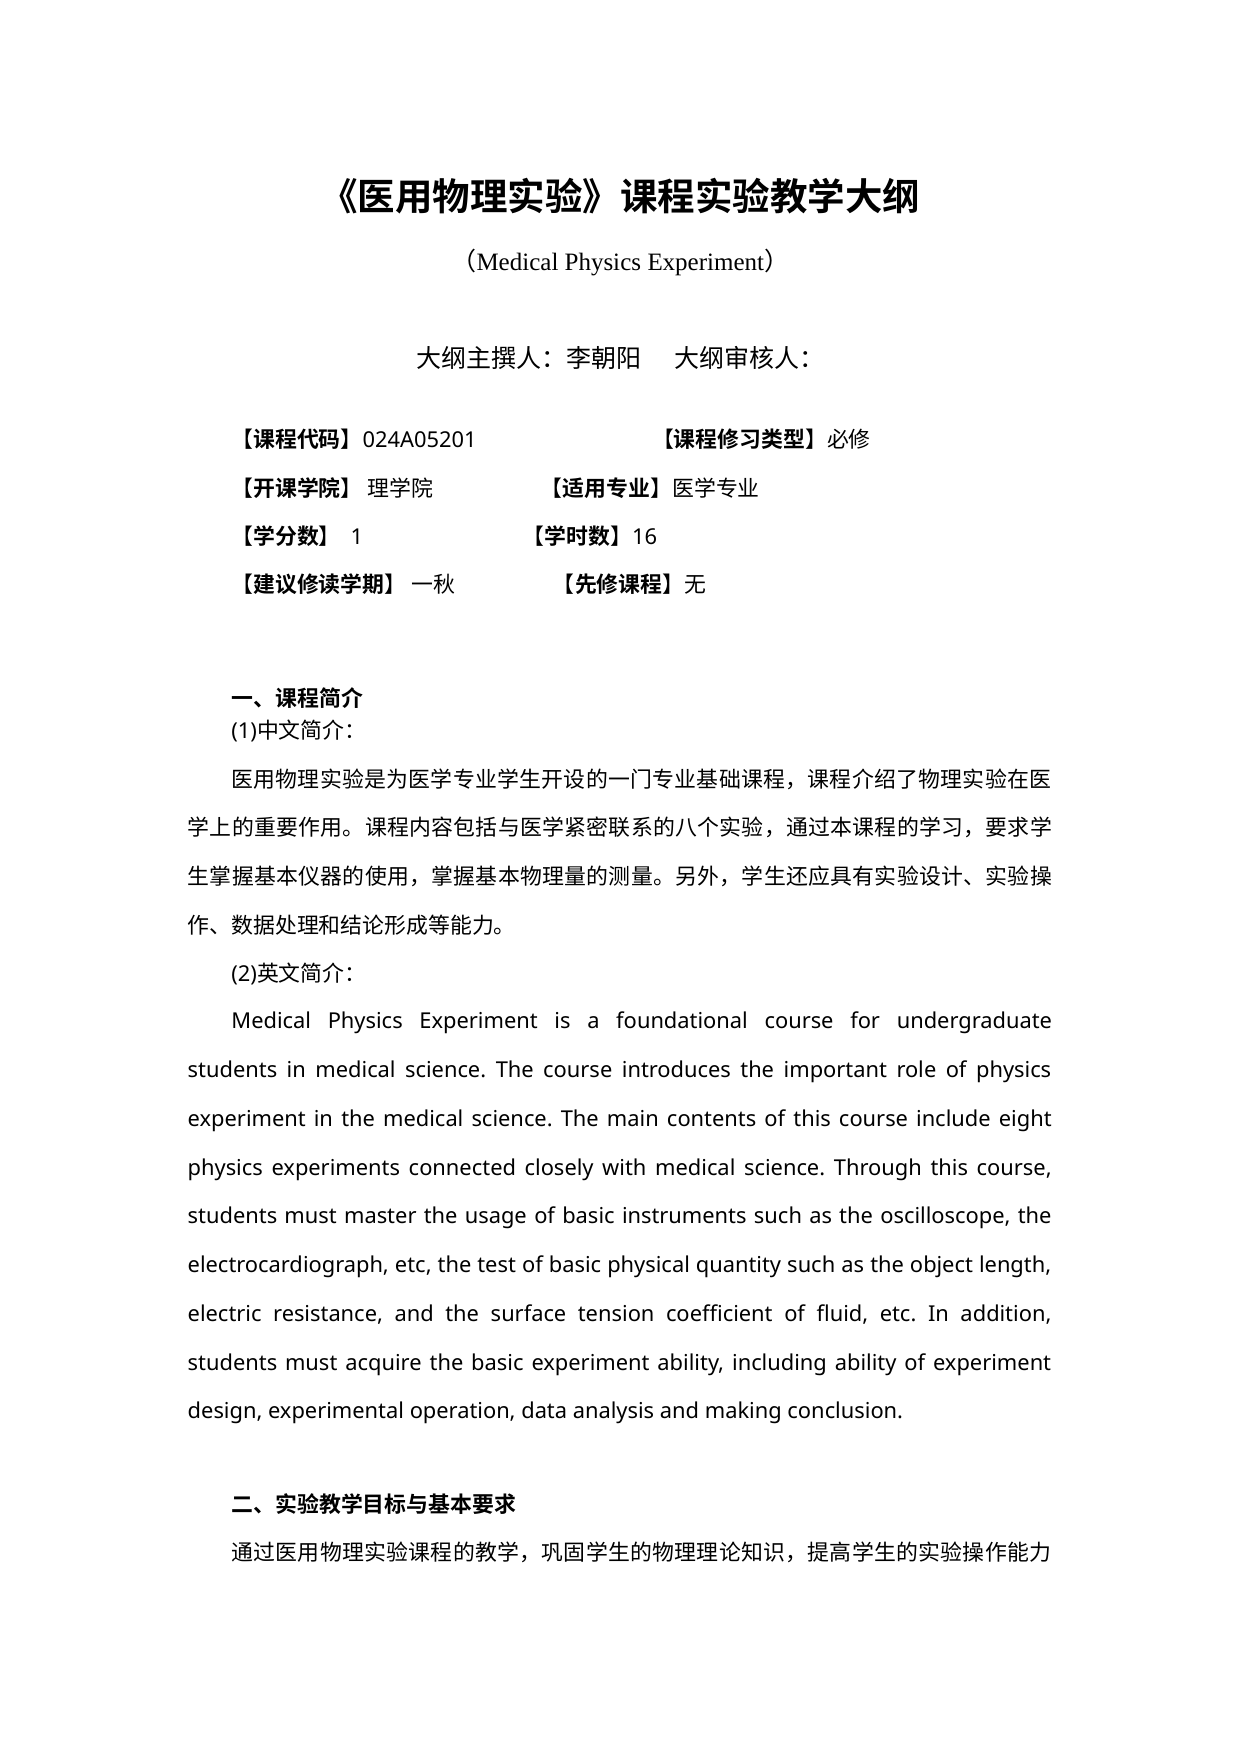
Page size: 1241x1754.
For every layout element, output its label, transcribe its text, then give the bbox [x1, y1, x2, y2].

text (2)英文简介： [187, 956, 1053, 988]
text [187, 1535, 1053, 1567]
text 二、实验教学目标与基本要求 [187, 1487, 1053, 1519]
text 医用物理实验是为医学专业学生开设的一门专业基础课程，课程介绍了物理实验在医学上的重要作用。课程内容包括与医学紧密联系的八个实验，通过本课程的学习，要求学生掌握基本仪器的使用，掌握基本物理量的测量。另外，学生还应具有实验设计、实验操作、数据处理和结论形成等能力。 [187, 761, 1053, 940]
text 【建议修读学期】 一秋 【先修课程】无 [187, 567, 1053, 599]
text 一、课程简介 [187, 680, 1053, 713]
text （Medical Physics Experiment） [187, 227, 1053, 292]
text Medical Physics Experiment is a foundational course for undergraduate students in medical science. The course introduces the important role of physics experiment in the medical science. The main contents of this course include eight physics experiments connected closely with medical science. Through this course, students must master the usage of basic instruments such as the oscilloscope, the electrocardiograph, etc, the test of basic physical quantity such as the object length, electric resistance, and the surface tension coefficient of fluid, etc. In addition, students must acquire the basic experiment ability, including ability of experiment design, experimental operation, data analysis and making conclusion. [187, 1004, 1053, 1427]
text 【开课学院】 理学院 【适用专业】医学专业 [187, 470, 1053, 503]
text (1)中文简介： [187, 713, 1053, 745]
text 【学分数】 1 【学时数】16 [231, 519, 1053, 551]
text 大纲主撰人：李朝阳 大纲审核人： [187, 324, 1053, 389]
text 【课程代码】024A05201 【课程修习类型】必修 [187, 422, 1053, 454]
text 《医用物理实验》课程实验教学大纲 [187, 162, 1053, 227]
